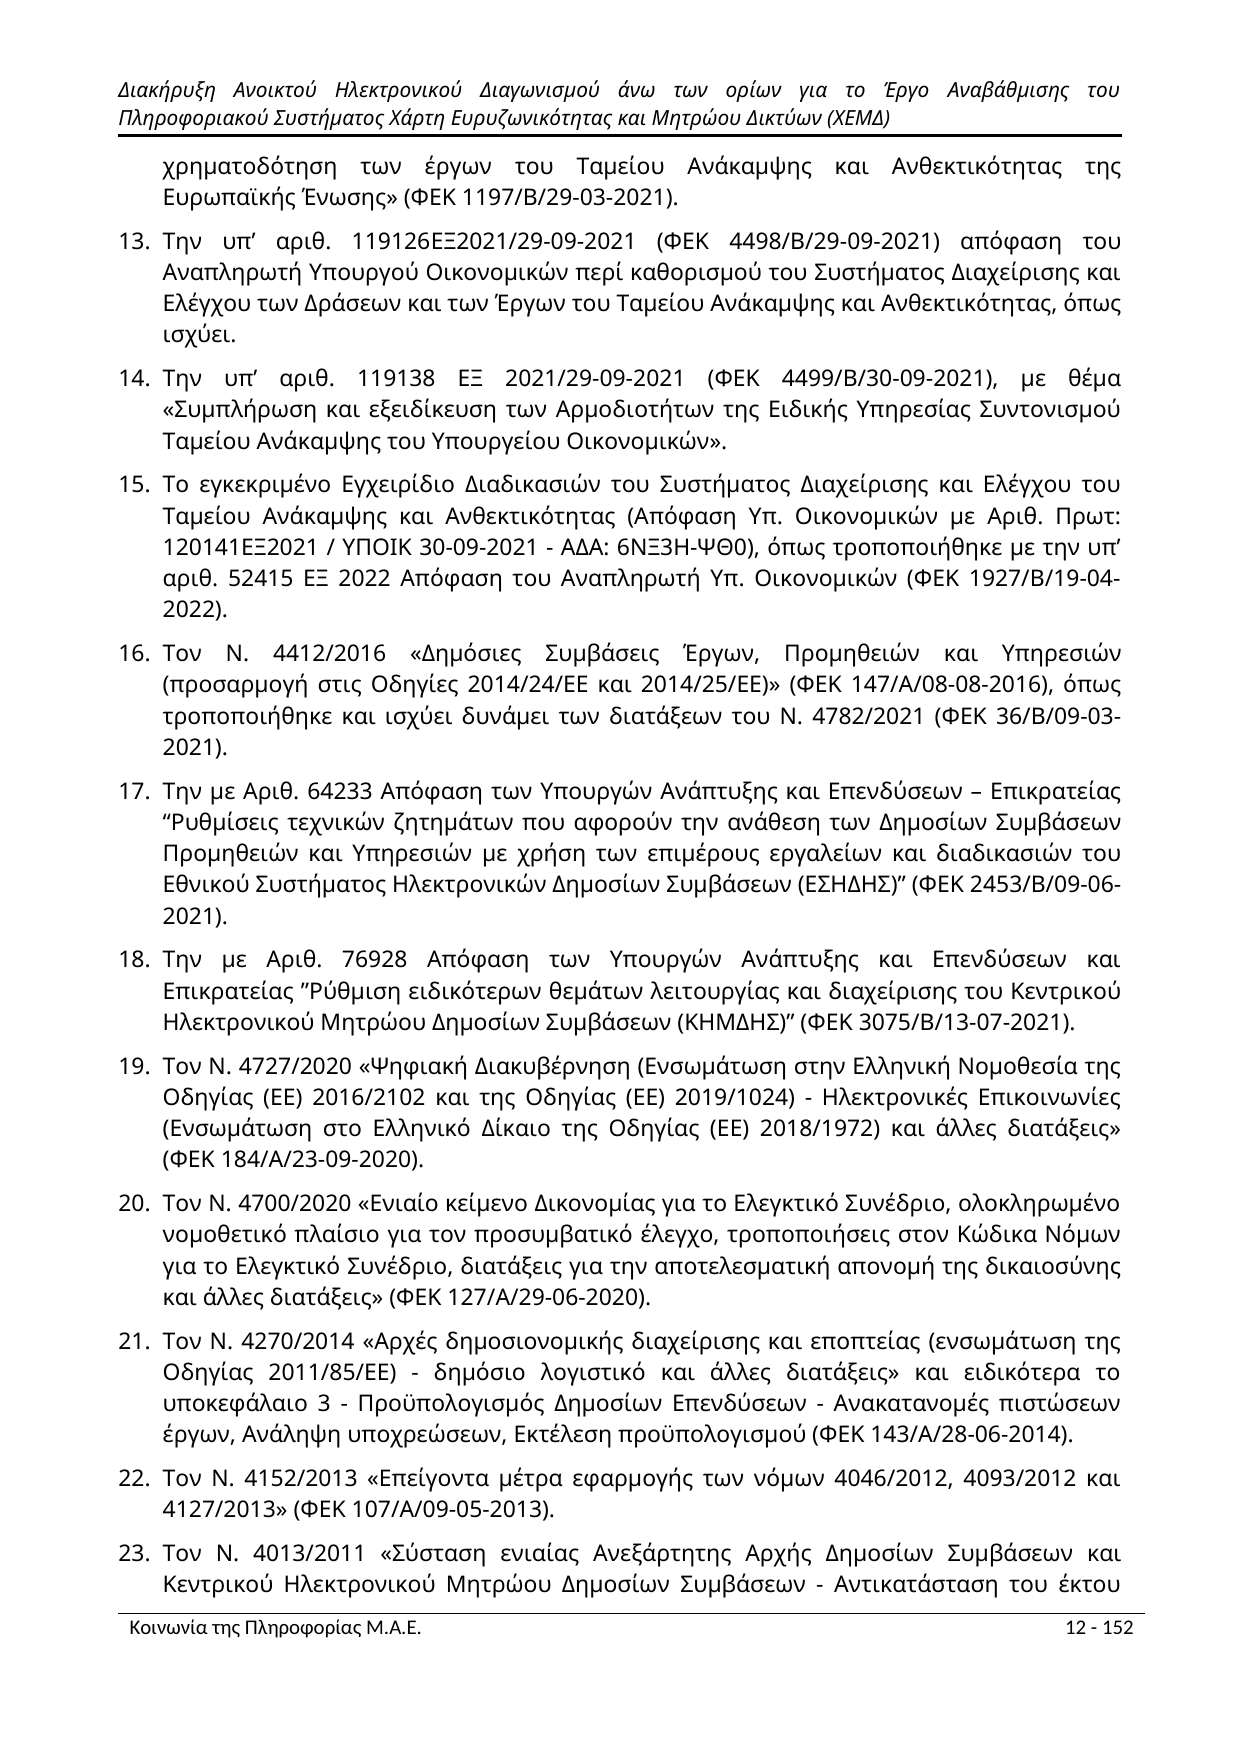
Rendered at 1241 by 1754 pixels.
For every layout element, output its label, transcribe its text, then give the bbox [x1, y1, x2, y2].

list Τον Ν. 4152/2013 «Επείγοντα μέτρα εφαρμογής των νόμων 4046/2012, 4093/2012 και 4127/2013» (ΦΕΚ 107/Α/09-05-2013). [118, 1462, 1122, 1524]
list Τον Ν. 4727/2020 «Ψηφιακή Διακυβέρνηση (Ενσωμάτωση στην Ελληνική Νομοθεσία της Οδηγίας (ΕΕ) 2016/2102 και της Οδηγίας (ΕΕ) 2019/1024) - Ηλεκτρονικές Επικοινωνίες (Ενσωμάτωση στο Ελληνικό Δίκαιο της Οδηγίας (ΕΕ) 2018/1972) και άλλες διατάξεις» (ΦΕΚ 184/Α/23-09-2020). [118, 1049, 1122, 1174]
list Την υπ’ αριθ. 119126EΞ2021/29-09-2021 (ΦΕΚ 4498/Β/29-09-2021) απόφαση του Αναπληρωτή Υπουργού Οικονομικών περί καθορισμού του Συστήματος Διαχείρισης και Ελέγχου των Δράσεων και των Έργων του Ταμείου Ανάκαμψης και Ανθεκτικότητας, όπως ισχύει. [118, 224, 1122, 349]
list Τον Ν. 4412/2016 «Δημόσιες Συμβάσεις Έργων, Προμηθειών και Υπηρεσιών (προσαρμογή στις Οδηγίες 2014/24/ΕΕ και 2014/25/ΕΕ)» (ΦΕΚ 147/Α/08-08-2016), όπως τροποποιήθηκε και ισχύει δυνάμει των διατάξεων του Ν. 4782/2021 (ΦΕΚ 36/Β/09-03-2021). [118, 637, 1122, 762]
list Το εγκεκριμένο Εγχειρίδιο Διαδικασιών του Συστήματος Διαχείρισης και Ελέγχου του Ταμείου Ανάκαμψης και Ανθεκτικότητας (Απόφαση Υπ. Οικονομικών με Αριθ. Πρωτ: 120141ΕΞ2021 / ΥΠΟΙΚ 30-09-2021 - ΑΔΑ: 6ΝΞ3Η-ΨΘ0), όπως τροποποιήθηκε με την υπ’ αριθ. 52415 ΕΞ 2022 Απόφαση του Αναπληρωτή Υπ. Οικονομικών (ΦΕΚ 1927/Β/19-04-2022). [118, 468, 1122, 624]
list Τον Ν. 4270/2014 «Αρχές δημοσιονομικής διαχείρισης και εποπτείας (ενσωμάτωση της Οδηγίας 2011/85/ΕΕ) - δημόσιο λογιστικό και άλλες διατάξεις» και ειδικότερα το υποκεφάλαιο 3 - Προϋπολογισμός Δημοσίων Επενδύσεων - Ανακατανομές πιστώσεων έργων, Ανάληψη υποχρεώσεων, Εκτέλεση προϋπολογισμού (ΦΕΚ 143/Α/28-06-2014). [118, 1324, 1122, 1449]
list Τον Ν. 4700/2020 «Ενιαίο κείμενο Δικονομίας για το Ελεγκτικό Συνέδριο, ολοκληρωμένο νομοθετικό πλαίσιο για τον προσυμβατικό έλεγχο, τροποποιήσεις στον Κώδικα Νόμων για το Ελεγκτικό Συνέδριο, διατάξεις για την αποτελεσματική απονομή της δικαιοσύνης και άλλες διατάξεις» (ΦΕΚ 127/A/29-06-2020). [118, 1187, 1122, 1312]
list Την με Αριθ. 76928 Απόφαση των Υπουργών Ανάπτυξης και Επενδύσεων και Επικρατείας ”Ρύθμιση ειδικότερων θεμάτων λειτουργίας και διαχείρισης του Κεντρικού Ηλεκτρονικού Μητρώου Δημοσίων Συμβάσεων (ΚΗΜΔΗΣ)” (ΦΕΚ 3075/Β/13-07-2021). [118, 943, 1122, 1037]
list Την υπ’ αριθ. 119138 ΕΞ 2021/29-09-2021 (ΦΕΚ 4499/Β/30-09-2021), με θέμα «Συμπλήρωση και εξειδίκευση των Αρμοδιοτήτων της Ειδικής Υπηρεσίας Συντονισμού Ταμείου Ανάκαμψης του Υπουργείου Οικονομικών». [118, 362, 1122, 456]
list Την με Αριθ. 64233 Απόφαση των Υπουργών Ανάπτυξης και Επενδύσεων – Επικρατείας “Ρυθμίσεις τεχνικών ζητημάτων που αφορούν την ανάθεση των Δημοσίων Συμβάσεων Προμηθειών και Υπηρεσιών με χρήση των επιμέρους εργαλείων και διαδικασιών του Εθνικού Συστήματος Ηλεκτρονικών Δημοσίων Συμβάσεων (ΕΣΗΔΗΣ)” (ΦΕΚ 2453/Β/09-06-2021). [118, 774, 1122, 931]
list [118, 149, 1122, 212]
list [118, 1537, 1122, 1599]
